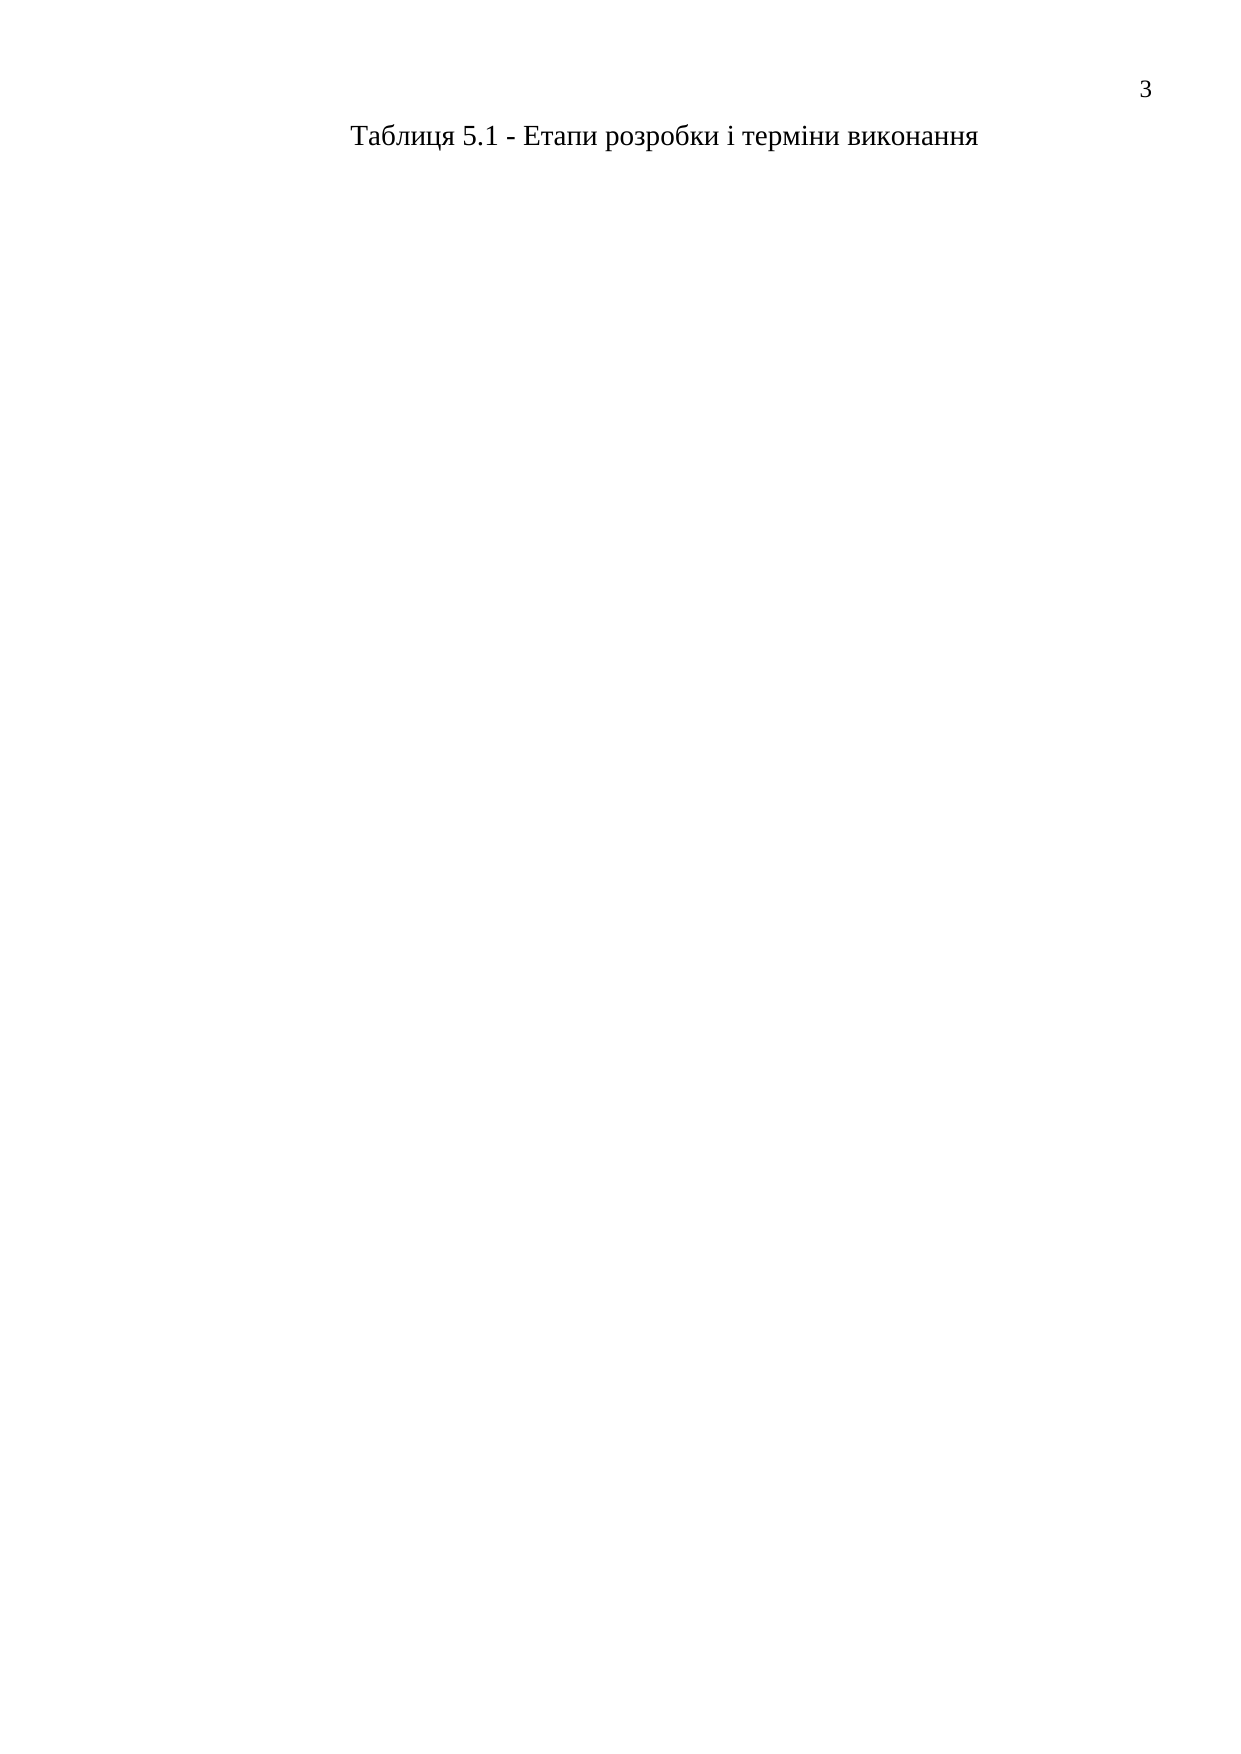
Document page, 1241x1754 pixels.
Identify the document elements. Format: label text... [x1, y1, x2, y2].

text Таблиця 5.1 - Етапи розробки і терміни виконання [177, 118, 1152, 152]
